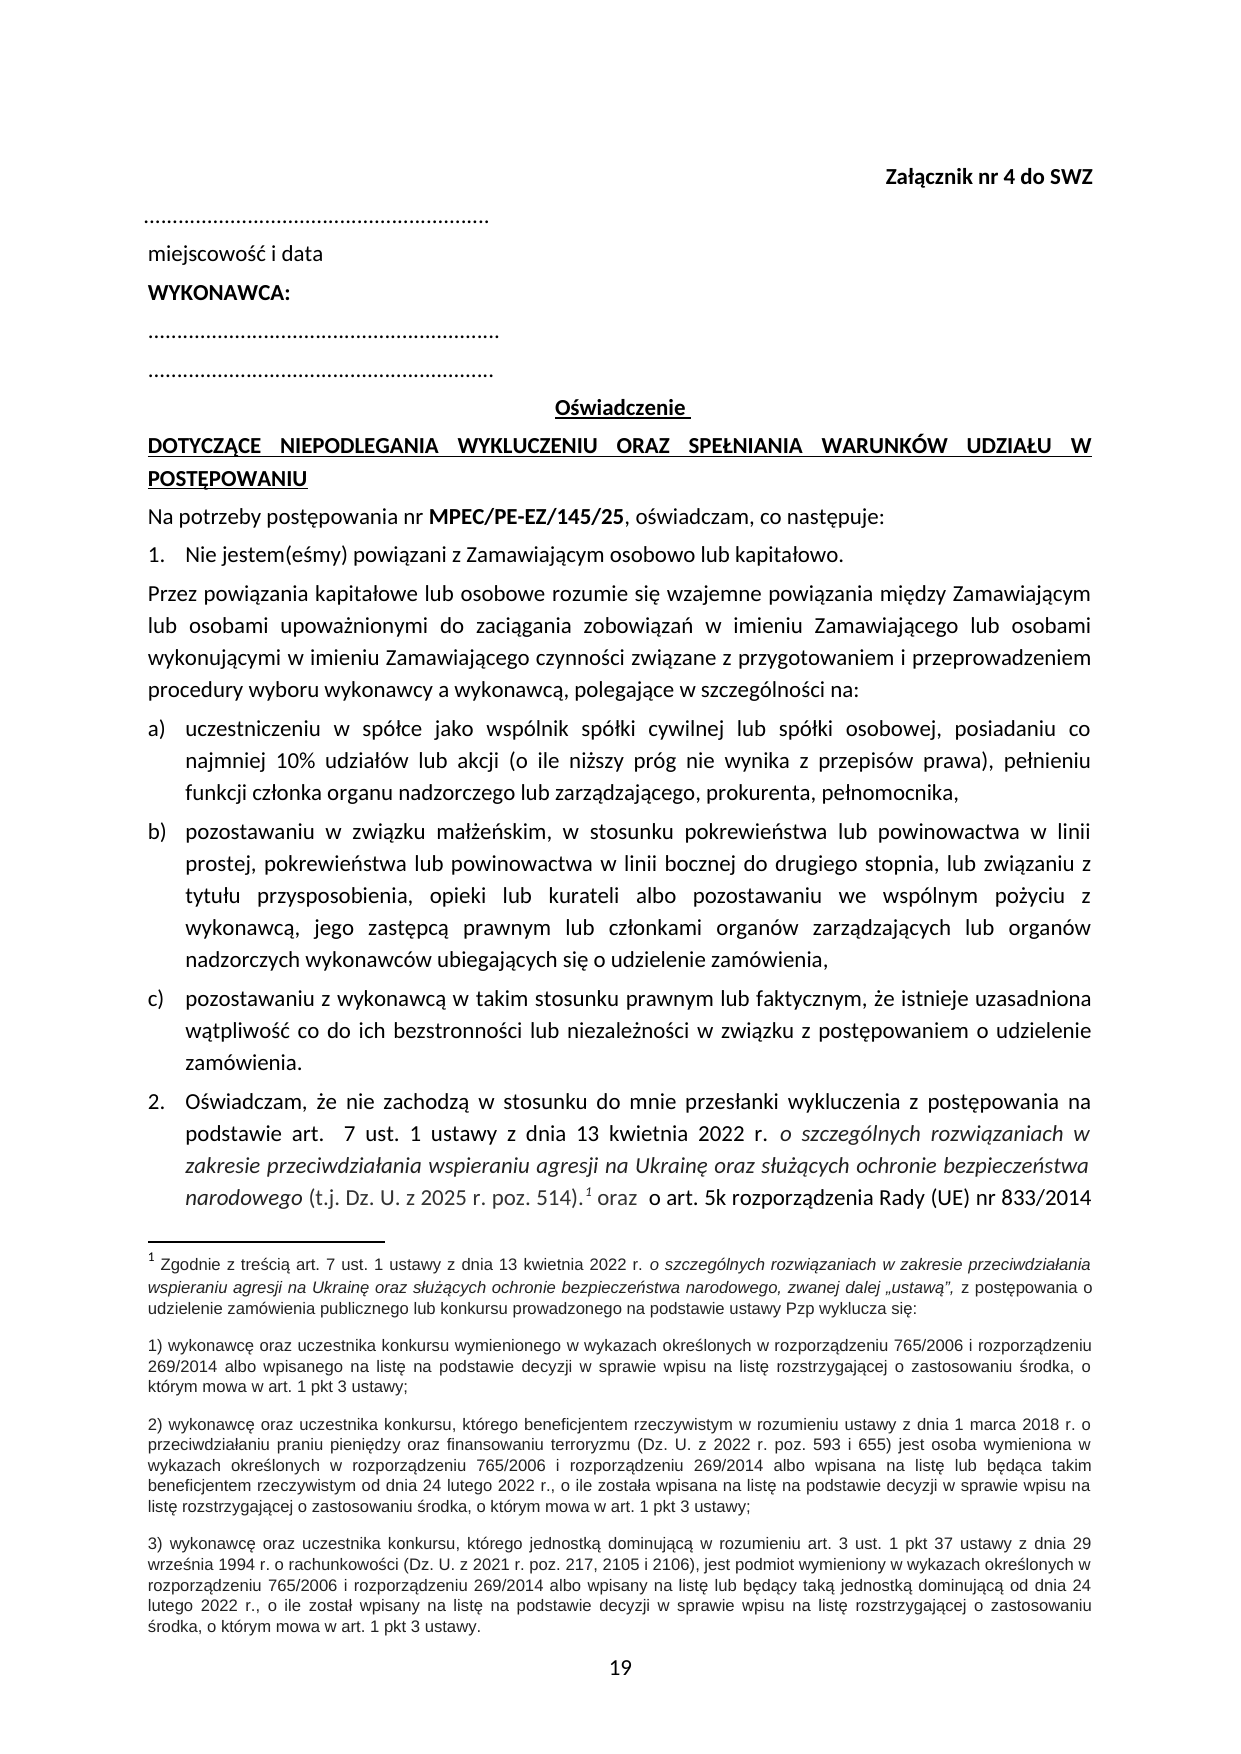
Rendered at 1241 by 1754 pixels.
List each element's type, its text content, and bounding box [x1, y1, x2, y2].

list Oświadczam, że nie zachodzą w stosunku do mnie przesłanki wykluczenia z postępowania na podstawie art. 7 ust. 1 ustawy z dnia 13 kwietnia 2022 r. o szczególnych rozwiązaniach w zakresie przeciwdziałania wspieraniu agresji na Ukrainę oraz służących ochronie bezpieczeństwa narodowego (t.j. Dz. U. z 2025 r. poz. 514). oraz o art. 5k rozporządzenia Rady (UE) nr 833/2014 z dnia 31 lipca 2014 r. dotyczącego środków ograniczających w związku z działaniami Rosji destabilizującymi sytuację na Ukrainie (Dz. Urz. UE nr L 229 z 31.7.2014, str. 1), w brzmieniu nadanym rozporządzeniem Rady (UE) 2022/576 w sprawie zmiany rozporządzenia (UE) nr 833/2014 dotyczącego środków ograniczających w związku z działaniami Rosji destabilizującymi sytuację na Ukrainie (Dz. Urz. UE nr L 111 z 8.4.2022, str. 1). [148, 1087, 1093, 1211]
list Nie jestem(eśmy) powiązani z Zamawiającym osobowo lub kapitałowo. [148, 541, 1093, 569]
text miejscowość i data [148, 239, 1093, 267]
text Na potrzeby postępowania nr MPEC/PE-EZ/145/25, oświadczam, co następuje: [148, 502, 1093, 530]
text WYKONAWCA: [148, 278, 1093, 306]
text DOTYCZĄCE NIEPODLEGANIA WYKLUCZENIU ORAZ SPEŁNIANIA WARUNKÓW UDZIAŁU W POSTĘPOWANIU [148, 432, 1093, 492]
list pozostawaniu w związku małżeńskim, w stosunku pokrewieństwa lub powinowactwa w linii prostej, pokrewieństwa lub powinowactwa w linii bocznej do drugiego stopnia, lub związaniu z tytułu przysposobienia, opieki lub kurateli albo pozostawaniu we wspólnym pożyciu z wykonawcą, jego zastępcą prawnym lub członkami organów zarządzających lub organów nadzorczych wykonawców ubiegających się o udzielenie zamówienia, [148, 817, 1093, 974]
text ............................................................ [148, 355, 1093, 383]
list pozostawaniu z wykonawcą w takim stosunku prawnym lub faktycznym, że istnieje uzasadniona wątpliwość co do ich bezstronności lub niezależności w związku z postępowaniem o udzielenie zamówienia. [148, 984, 1093, 1076]
text Przez powiązania kapitałowe lub osobowe rozumie się wzajemne powiązania między Zamawiającym lub osobami upoważnionymi do zaciągania zobowiązań w imieniu Zamawiającego lub osobami wykonującymi w imieniu Zamawiającego czynności związane z przygotowaniem i przeprowadzeniem procedury wyboru wykonawcy a wykonawcą, polegające w szczególności na: [148, 579, 1093, 704]
text ............................................................. [148, 316, 1093, 344]
text ............................................................ [133, 201, 1093, 229]
text Załącznik nr 4 do SWZ [133, 162, 1093, 191]
text Oświadczenie [148, 393, 1093, 421]
list uczestniczeniu w spółce jako wspólnik spółki cywilnej lub spółki osobowej, posiadaniu co najmniej 10% udziałów lub akcji (o ile niższy próg nie wynika z przepisów prawa), pełnieniu funkcji członka organu nadzorczego lub zarządzającego, prokurenta, pełnomocnika, [148, 714, 1093, 806]
